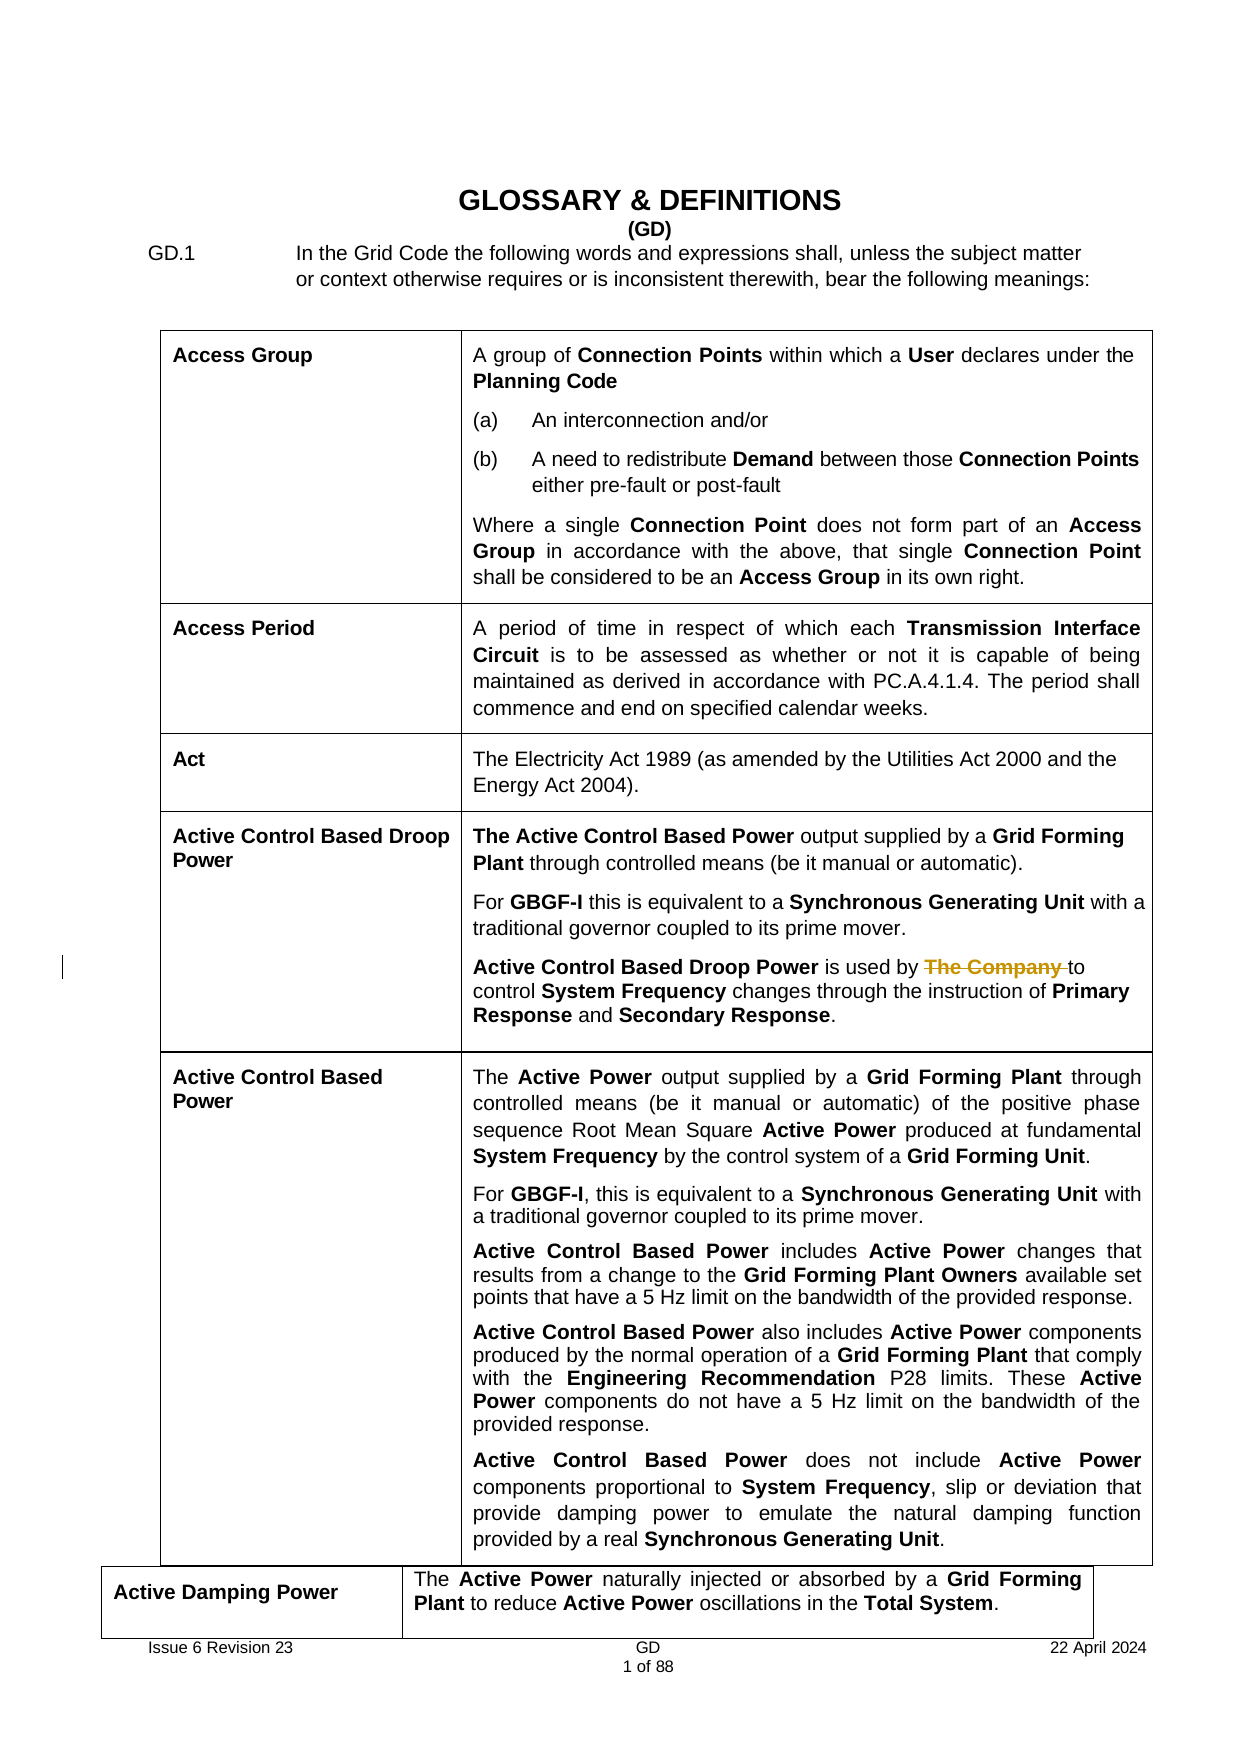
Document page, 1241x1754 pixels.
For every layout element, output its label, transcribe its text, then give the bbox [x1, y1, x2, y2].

title GLOSSARY & DEFINITIONS [137, 183, 1163, 216]
table_header A group of Connection Points within which a User declares under the Planning Code An interconnection and/or A need to redistribute Demand between those Connection Points either pre-fault or post-fault Where a single Connection Point does not form part of an Access Group in accordance with the above, that single Connection Point shall be considered to be an Access Group in its own right. [462, 331, 1152, 603]
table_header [102, 1567, 402, 1638]
table_cell The Active Control Based Power output supplied by a Grid Forming Plant through controlled means (be it manual or automatic). For GBGF-I this is equivalent to a Synchronous Generating Unit with a traditional governor coupled to its prime mover. Active Control Based Droop Power is used by to control System Frequency changes through the instruction of Primary Response and Secondary Response. [462, 812, 1152, 1051]
table_cell Access Period [161, 604, 461, 733]
table_cell A period of time in respect of which each Transmission Interface Circuit is to be assessed as whether or not it is capable of being maintained as derived in accordance with PC.A.4.1.4. The period shall commence and end on specified calendar weeks. [462, 604, 1152, 733]
table_cell The Electricity Act 1989 (as amended by the Utilities Act 2000 and the Energy Act 2004). [462, 734, 1152, 811]
table_cell Act [161, 734, 461, 811]
table_cell Active Control Based Power [161, 1053, 461, 1565]
text (GD) [137, 216, 1163, 240]
table_header Access Group [161, 331, 461, 603]
table_cell Active Control Based Droop Power [161, 812, 461, 1051]
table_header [403, 1567, 1093, 1638]
text GD.1 In the Grid Code the following words and expressions shall, unless the subject matter or context otherwise requires or is inconsistent therewith, bear the following meanings: [148, 240, 1104, 291]
table_cell The Active Power output supplied by a Grid Forming Plant through controlled means (be it manual or automatic) of the positive phase sequence Root Mean Square Active Power produced at fundamental System Frequency by the control system of a Grid Forming Unit. For GBGF-I, this is equivalent to a Synchronous Generating Unit with a traditional governor coupled to its prime mover. Active Control Based Power includes Active Power changes that results from a change to the Grid Forming Plant Owners available set points that have a 5 Hz limit on the bandwidth of the provided response. Active Control Based Power also includes Active Power components produced by the normal operation of a Grid Forming Plant that comply with the Engineering Recommendation P28 limits. These Active Power components do not have a 5 Hz limit on the bandwidth of the provided response. Active Control Based Power does not include Active Power components proportional to System Frequency, slip or deviation that provide damping power to emulate the natural damping function provided by a real Synchronous Generating Unit. [462, 1053, 1152, 1565]
